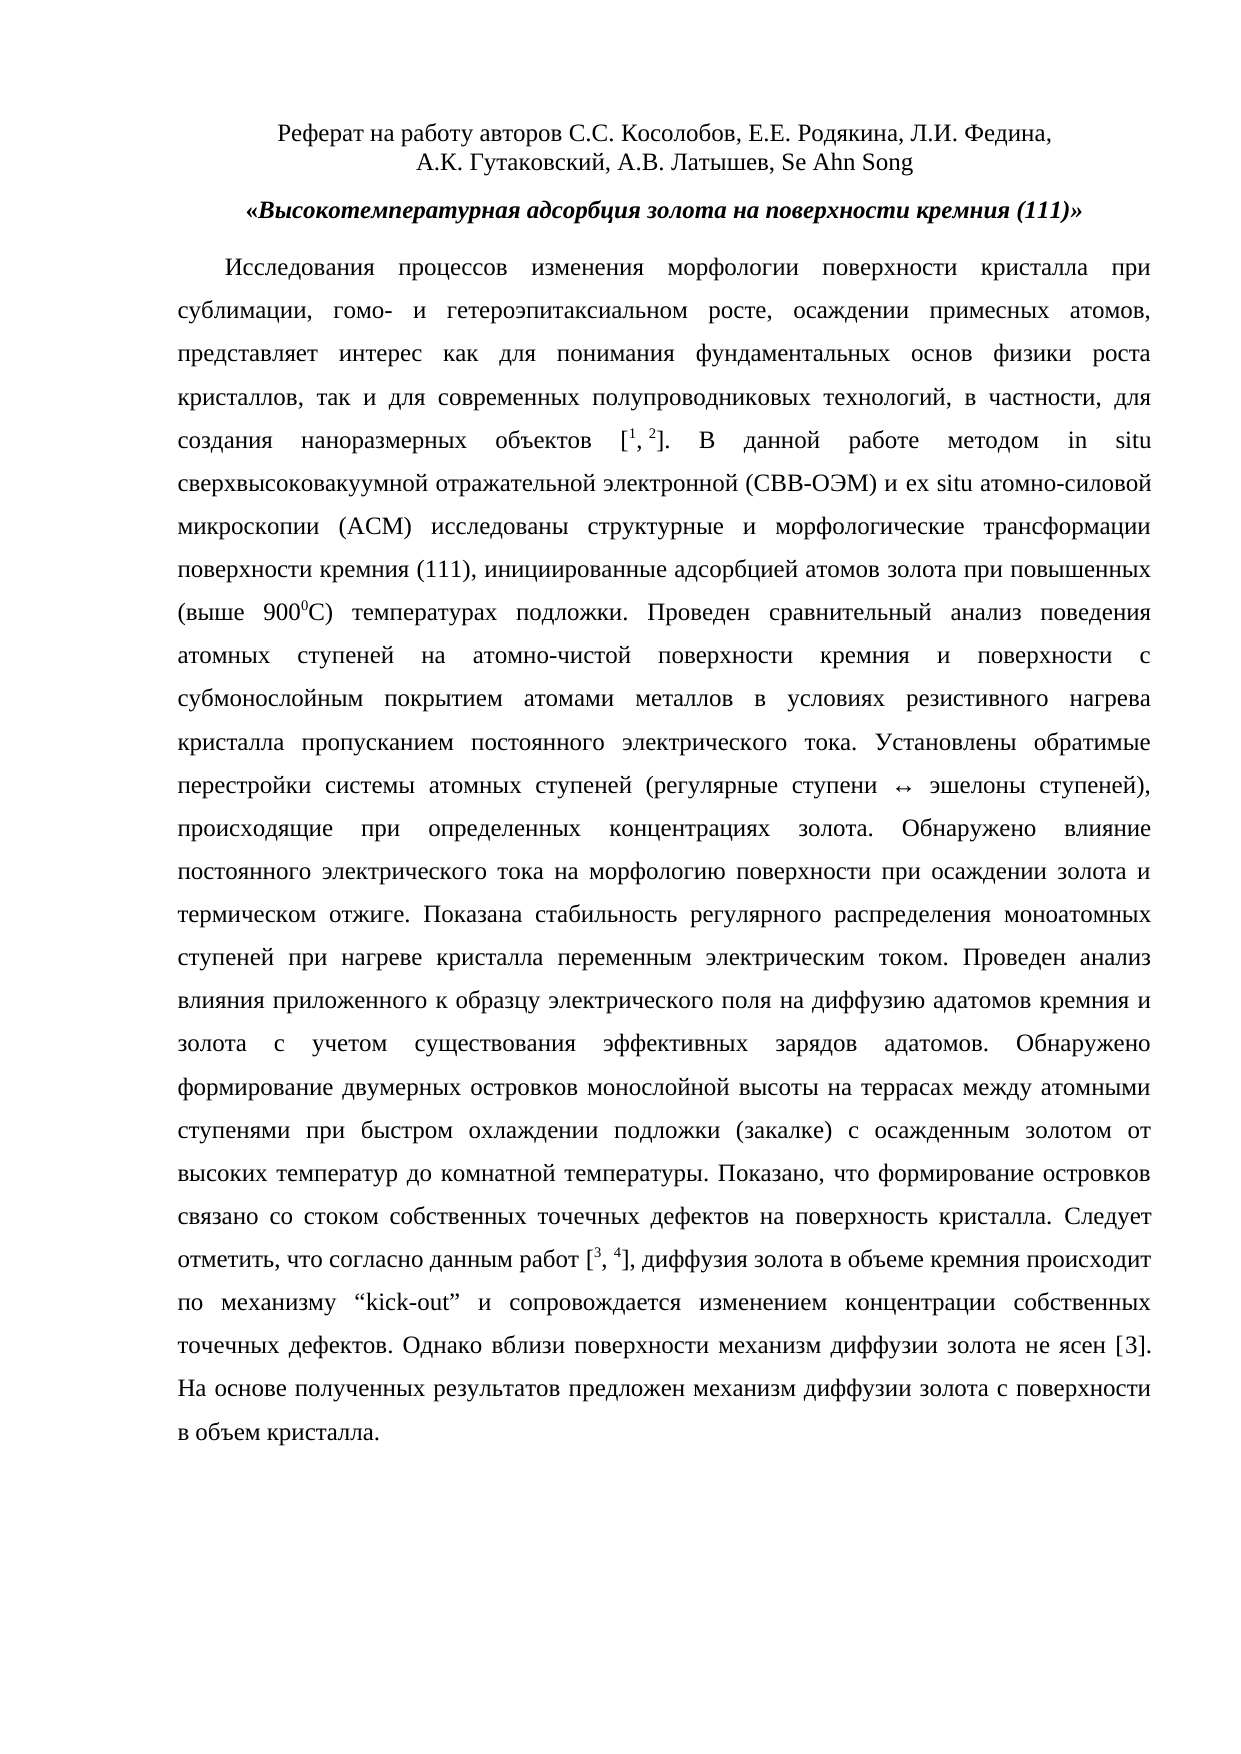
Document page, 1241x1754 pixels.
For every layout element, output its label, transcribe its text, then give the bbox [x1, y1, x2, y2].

text Исследования процессов изменения морфологии поверхности кристалла при сублимации, гомо- и гетероэпитаксиальном росте, осаждении примесных атомов, представляет интерес как для понимания фундаментальных основ физики роста кристаллов, так и для современных полупроводниковых технологий, в частности, для создания наноразмерных объектов [, ]. В данной работе методом in situ сверхвысоковакуумной отражательной электронной (СВВ-ОЭМ) и ex situ атомно-силовой микроскопии (АСМ) исследованы структурные и морфологические трансформации поверхности кремния (111), инициированные адсорбцией атомов золота при повышенных (выше 9000С) температурах подложки. Проведен сравнительный анализ поведения атомных ступеней на атомно-чистой поверхности кремния и поверхности с субмонослойным покрытием атомами металлов в условиях резистивного нагрева кристалла пропусканием постоянного электрического тока. Установлены обратимые перестройки системы атомных ступеней (регулярные ступени ↔ эшелоны ступеней), происходящие при определенных концентрациях золота. Обнаружено влияние постоянного электрического тока на морфологию поверхности при осаждении золота и термическом отжиге. Показана стабильность регулярного распределения моноатомных ступеней при нагреве кристалла переменным электрическим током. Проведен анализ влияния приложенного к образцу электрического поля на диффузию адатомов кремния и золота с учетом существования эффективных зарядов адатомов. Обнаружено формирование двумерных островков монослойной высоты на террасах между атомными ступенями при быстром охлаждении подложки (закалке) с осажденным золотом от высоких температур до комнатной температуры. Показано, что формирование островков связано со стоком собственных точечных дефектов на поверхность кристалла. Следует отметить, что согласно данным работ [, ], диффузия золота в объеме кремния происходит по механизму “kick-out” и сопровождается изменением концентрации собственных точечных дефектов. Однако вблизи поверхности механизм диффузии золота не ясен [3]. На основе полученных результатов предложен механизм диффузии золота с поверхности в объем кристалла. [177, 252, 1152, 1445]
text Реферат на работу авторов С.С. Косолобов, Е.Е. Родякина, Л.И. Федина, А.К. Гутаковский, А.В. Латышев, Se Ahn Song [177, 118, 1152, 176]
text «Высокотемпературная адсорбция золота на поверхности кремния (111)» [177, 195, 1152, 223]
